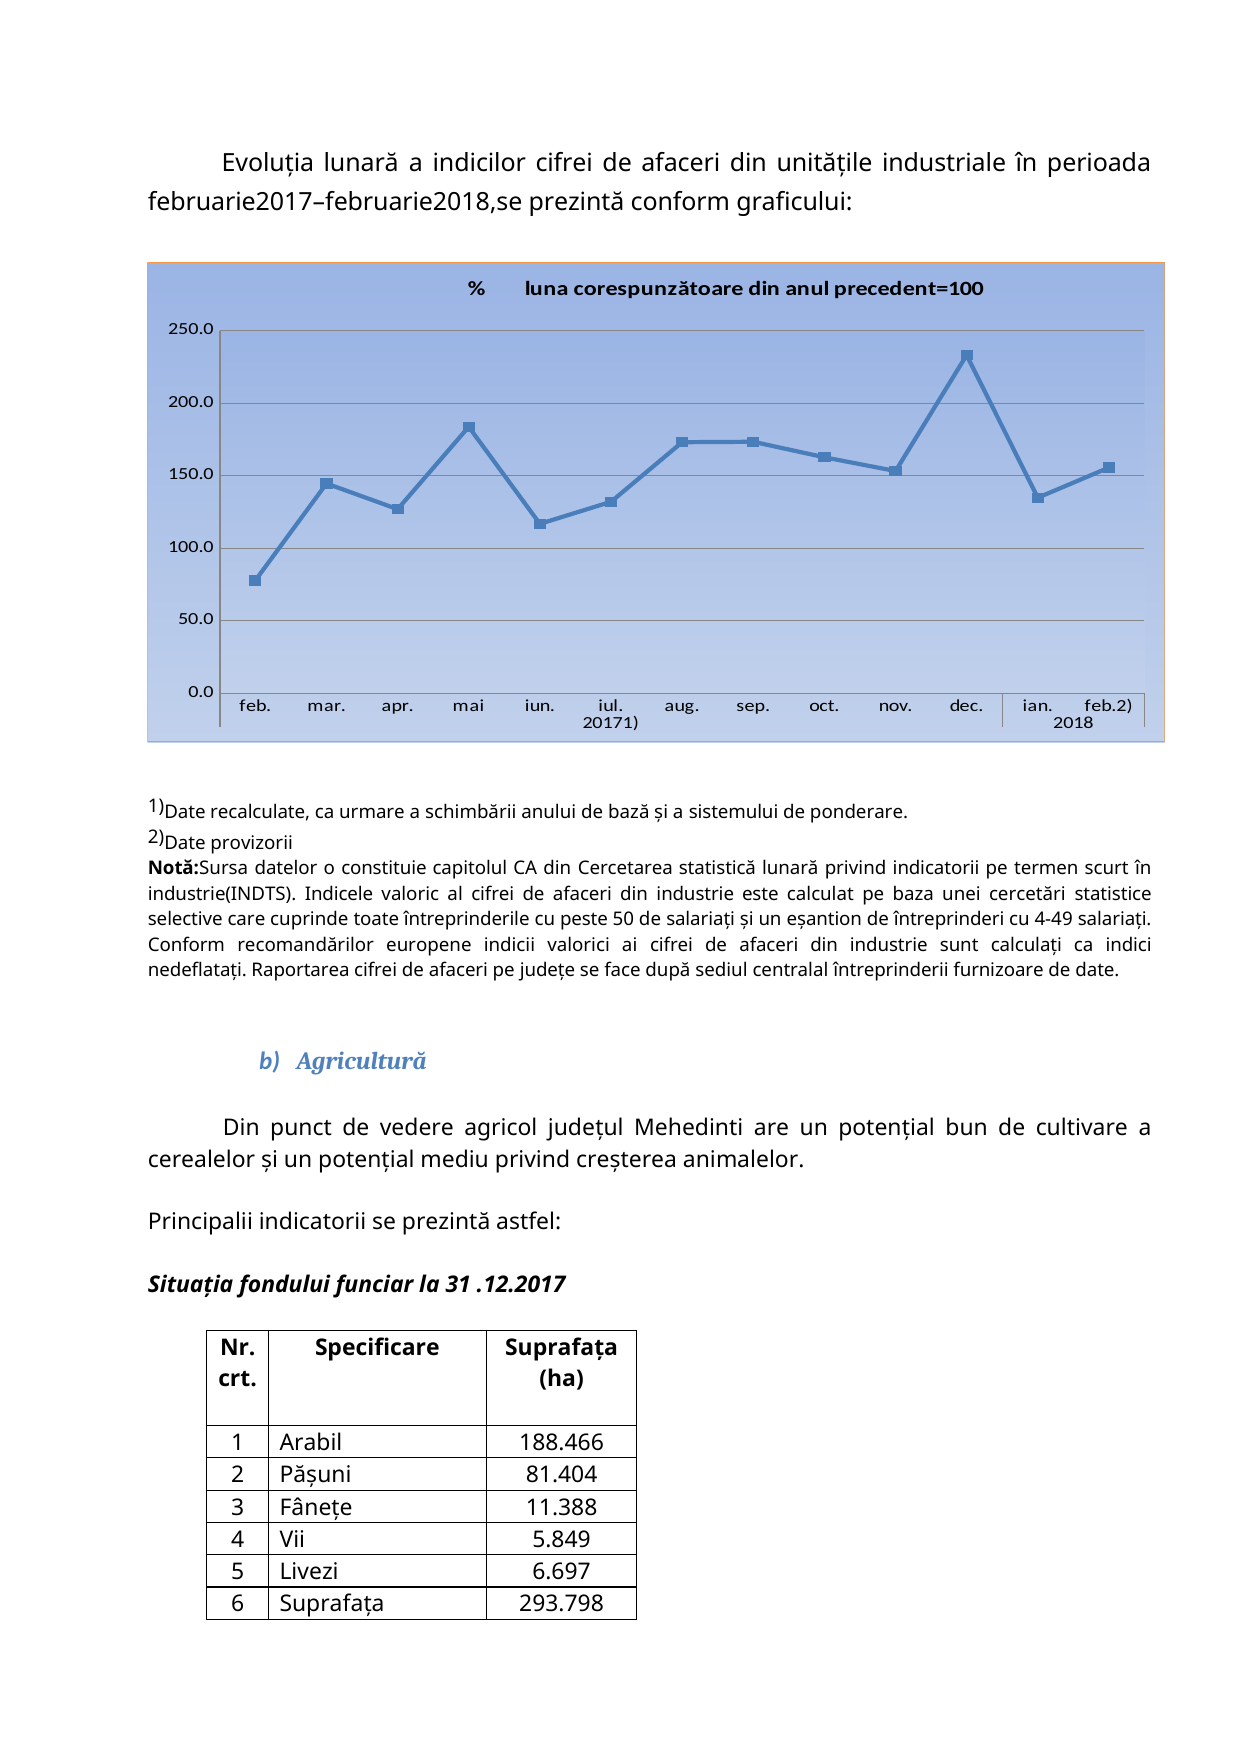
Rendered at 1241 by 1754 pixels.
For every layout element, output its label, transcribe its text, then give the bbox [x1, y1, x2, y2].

table_cell Pășuni [269, 1458, 486, 1489]
text Situaţia fondului funciar la 31 .12.2017 [148, 1268, 1152, 1299]
table_header Specificare [269, 1331, 486, 1425]
table_cell Vii [269, 1523, 486, 1554]
table_cell 4 [207, 1523, 268, 1554]
text 2)Date provizorii [148, 824, 1152, 855]
text Principalii indicatorii se prezintă astfel: [148, 1205, 1152, 1236]
table_cell Fânețe [269, 1491, 486, 1522]
table_cell 3 [207, 1491, 268, 1522]
table_cell 11.388 [487, 1491, 636, 1522]
table_cell 6 [207, 1588, 268, 1619]
table_cell 5 [207, 1555, 268, 1586]
table_cell Suprafaţa agricolă [269, 1588, 486, 1619]
text Notă:Sursa datelor o constituie capitolul CA din Cercetarea statistică lunară privind indicatorii pe termen scurt în industrie(INDTS). Indicele valoric al cifrei de afaceri din industrie este calculat pe baza unei cercetări statistice selective care cuprinde toate întreprinderile cu peste 50 de salariaţi şi un eşantion de întreprinderi cu 4-49 salariaţi. Conform recomandărilor europene indicii valorici ai cifrei de afaceri din industrie sunt calculaţi ca indici nedeflataţi. Raportarea cifrei de afaceri pe judeţe se face după sediul centralal întreprinderii furnizoare de date. [148, 855, 1152, 982]
table_cell 293.798 [487, 1588, 636, 1619]
table_cell 6.697 [487, 1555, 636, 1586]
text Din punct de vedere agricol judeţul Mehedinti are un potenţial bun de cultivare a cerealelor şi un potenţial mediu privind creşterea animalelor. [148, 1111, 1152, 1174]
table_cell 2 [207, 1458, 268, 1489]
table_cell Arabil [269, 1426, 486, 1457]
table_cell 5.849 [487, 1523, 636, 1554]
table_cell 188.466 [487, 1426, 636, 1457]
table_cell 1 [207, 1426, 268, 1457]
text 1)Date recalculate, ca urmare a schimbării anului de bază și a sistemului de ponderare. [148, 793, 1152, 824]
list Agricultură [259, 1045, 1152, 1075]
table_cell 81.404 [487, 1458, 636, 1489]
table_header Nr. crt. [207, 1331, 268, 1425]
table_cell Livezi [269, 1555, 486, 1586]
text Evoluţia lunară a indicilor cifrei de afaceri din unităţile industriale în perioada februarie2017–februarie2018,se prezintă conform graficului: [148, 144, 1152, 218]
table_header Suprafaţa (ha) [487, 1331, 636, 1425]
